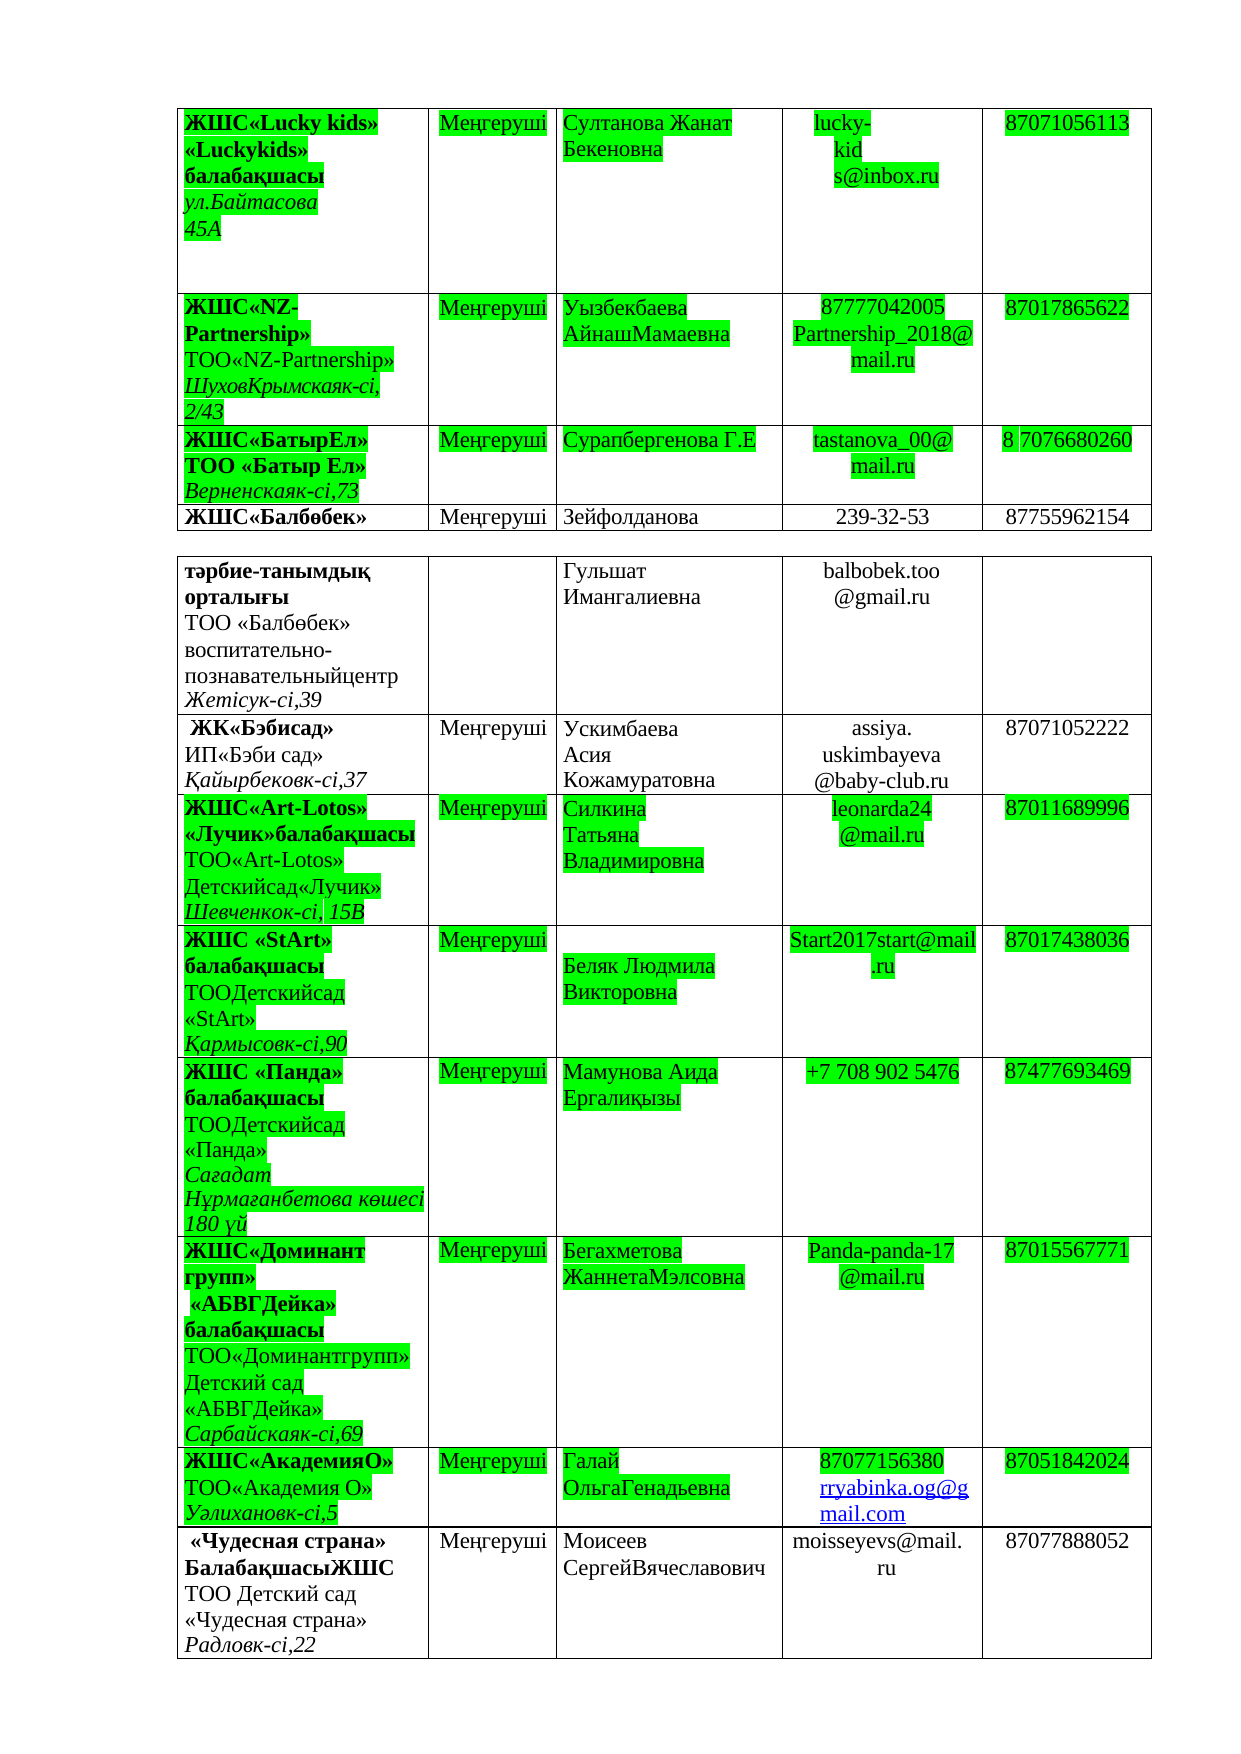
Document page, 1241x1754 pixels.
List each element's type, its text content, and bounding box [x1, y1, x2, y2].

table_cell Меңгеруші [429, 1528, 556, 1658]
table_cell 87755962154 [983, 505, 1151, 530]
table_cell 87011689996 [983, 795, 1151, 925]
table_cell Меңгеруші [429, 1448, 556, 1526]
table_cell 87015567771 [983, 1237, 1151, 1447]
table_cell ЖШС«NZ- Partnership» ТОО«NZ-Partnership» ШуховКрымскаяк-сі, 2/43 [178, 294, 428, 425]
table_cell ЖШС«Аrt-Lotos» «Лучик»балабақшасы ТОО«Аrt-Lotos» Детскийсад«Лучик» Шевченкок-сі, 15В [178, 795, 428, 925]
table_cell Ускимбаева Асия Кожамуратовна [557, 715, 782, 793]
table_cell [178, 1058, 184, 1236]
table_cell 87071052222 [983, 715, 1151, 793]
table_cell Меңгеруші [429, 109, 556, 293]
table_cell Меңгеруші [429, 1237, 556, 1447]
table_cell ЖК«Бэбисад» ИП«Бэби сад» Қайырбековк-сі,37 [178, 715, 428, 793]
table_cell Start2017start@mail.ru [783, 926, 982, 1057]
table_cell Уызбекбаева АйнашМамаевна [557, 294, 782, 425]
table_cell Меңгеруші [429, 505, 556, 530]
table_cell Cурапбергенова Г.Е [557, 426, 782, 504]
table_cell ЖШС«АкадемияО» ТОО«Академия О» Уәлихановк-сі,5 [178, 1448, 428, 1526]
table_cell 87077156380 rryabinka.og@gmail.com [783, 1448, 982, 1526]
table_cell +7 708 902 5476 [783, 1058, 982, 1236]
table_header balbobek.too @gmail.ru [783, 557, 982, 714]
table_cell Мамунова Аида Ергалиқызы [557, 1058, 782, 1236]
table_cell Моисеев СергейВячеславович [557, 1528, 782, 1658]
table_cell ЖШС«БатырЕл» ТОО «Батыр Ел» Верненскаяк-сі,73 [178, 426, 428, 504]
table_cell Султанова Жанат Бекеновна [557, 109, 782, 293]
table_cell 239-32-53 [783, 505, 982, 530]
table_cell ЖШС «StArt» балабақшасы ТООДетскийсад «StArt» Қармысовк-сі,90 [178, 926, 428, 1057]
table_cell Меңгеруші [429, 426, 556, 504]
table_cell 87071056113 [983, 109, 1151, 293]
table_cell tastanova_00@ mail.ru [783, 426, 982, 504]
table_cell Panda-panda-17 @mail.ru [783, 1237, 982, 1447]
table_cell lucky-kids@inbox.ru [783, 109, 982, 293]
table_cell Меңгеруші [429, 294, 556, 425]
table_cell Меңгеруші [429, 715, 556, 793]
table_cell ЖШС «Панда» балабақшасы ТООДетскийсад «Панда» Сағадат Нұрмағанбетова көшесі 180 үй [247, 1058, 428, 1236]
table_cell Галай ОльгаГенадьевна [557, 1448, 782, 1526]
table_cell ЖШС«Доминант групп» «АБВГДейка» балабақшасы ТОО«Доминантгрупп» Детский сад «АБВГДейка» Сарбайскаяк-сі,69 [178, 1237, 428, 1447]
table_cell 87017865622 [983, 294, 1151, 425]
table_cell Бегахметова ЖаннетаМэлсовна [557, 1237, 782, 1447]
table_cell 87077888052 [983, 1528, 1151, 1658]
table_header Гульшат Имангалиевна [557, 557, 782, 714]
table_cell assiya. uskimbayeva @baby-club.ru [783, 715, 982, 793]
table_cell 87017438036 [983, 926, 1151, 1057]
table_header [983, 557, 1151, 714]
table_cell Меңгеруші [429, 1058, 556, 1236]
table_header тәрбие-танымдық орталығы ТОО «Балбөбек» воспитательно- познавательныйцентр Жетісук-сі,39 [178, 557, 428, 714]
table_cell moisseyevs@mail.ru [783, 1528, 982, 1658]
table_cell 87477693469 [983, 1058, 1151, 1236]
table_cell 87051842024 [983, 1448, 1151, 1526]
table_cell leonarda24 @mail.ru [783, 795, 982, 925]
table_cell Беляк Людмила Викторовна [557, 926, 782, 1057]
table_cell «Чудесная страна» БалабақшасыЖШС ТОО Детский сад «Чудесная страна» Радловк-сі,22 [178, 1528, 428, 1658]
table_cell Силкина Татьяна Владимировна [557, 795, 782, 925]
table_cell ЖШС«Балбөбек» [178, 505, 428, 530]
table_header [429, 557, 556, 714]
table_cell Меңгеруші [429, 926, 556, 1057]
table_cell Меңгеруші [429, 795, 556, 925]
table_cell Зейфолданова [557, 505, 782, 530]
table_cell 8 7076680260 [983, 426, 1151, 504]
table_cell ЖШС«Lucky kids» «Luckykids» балабақшасы ул.Байтасова 45А [178, 109, 428, 293]
table_cell 87777042005 Partnership_2018@ mail.ru [783, 294, 982, 425]
